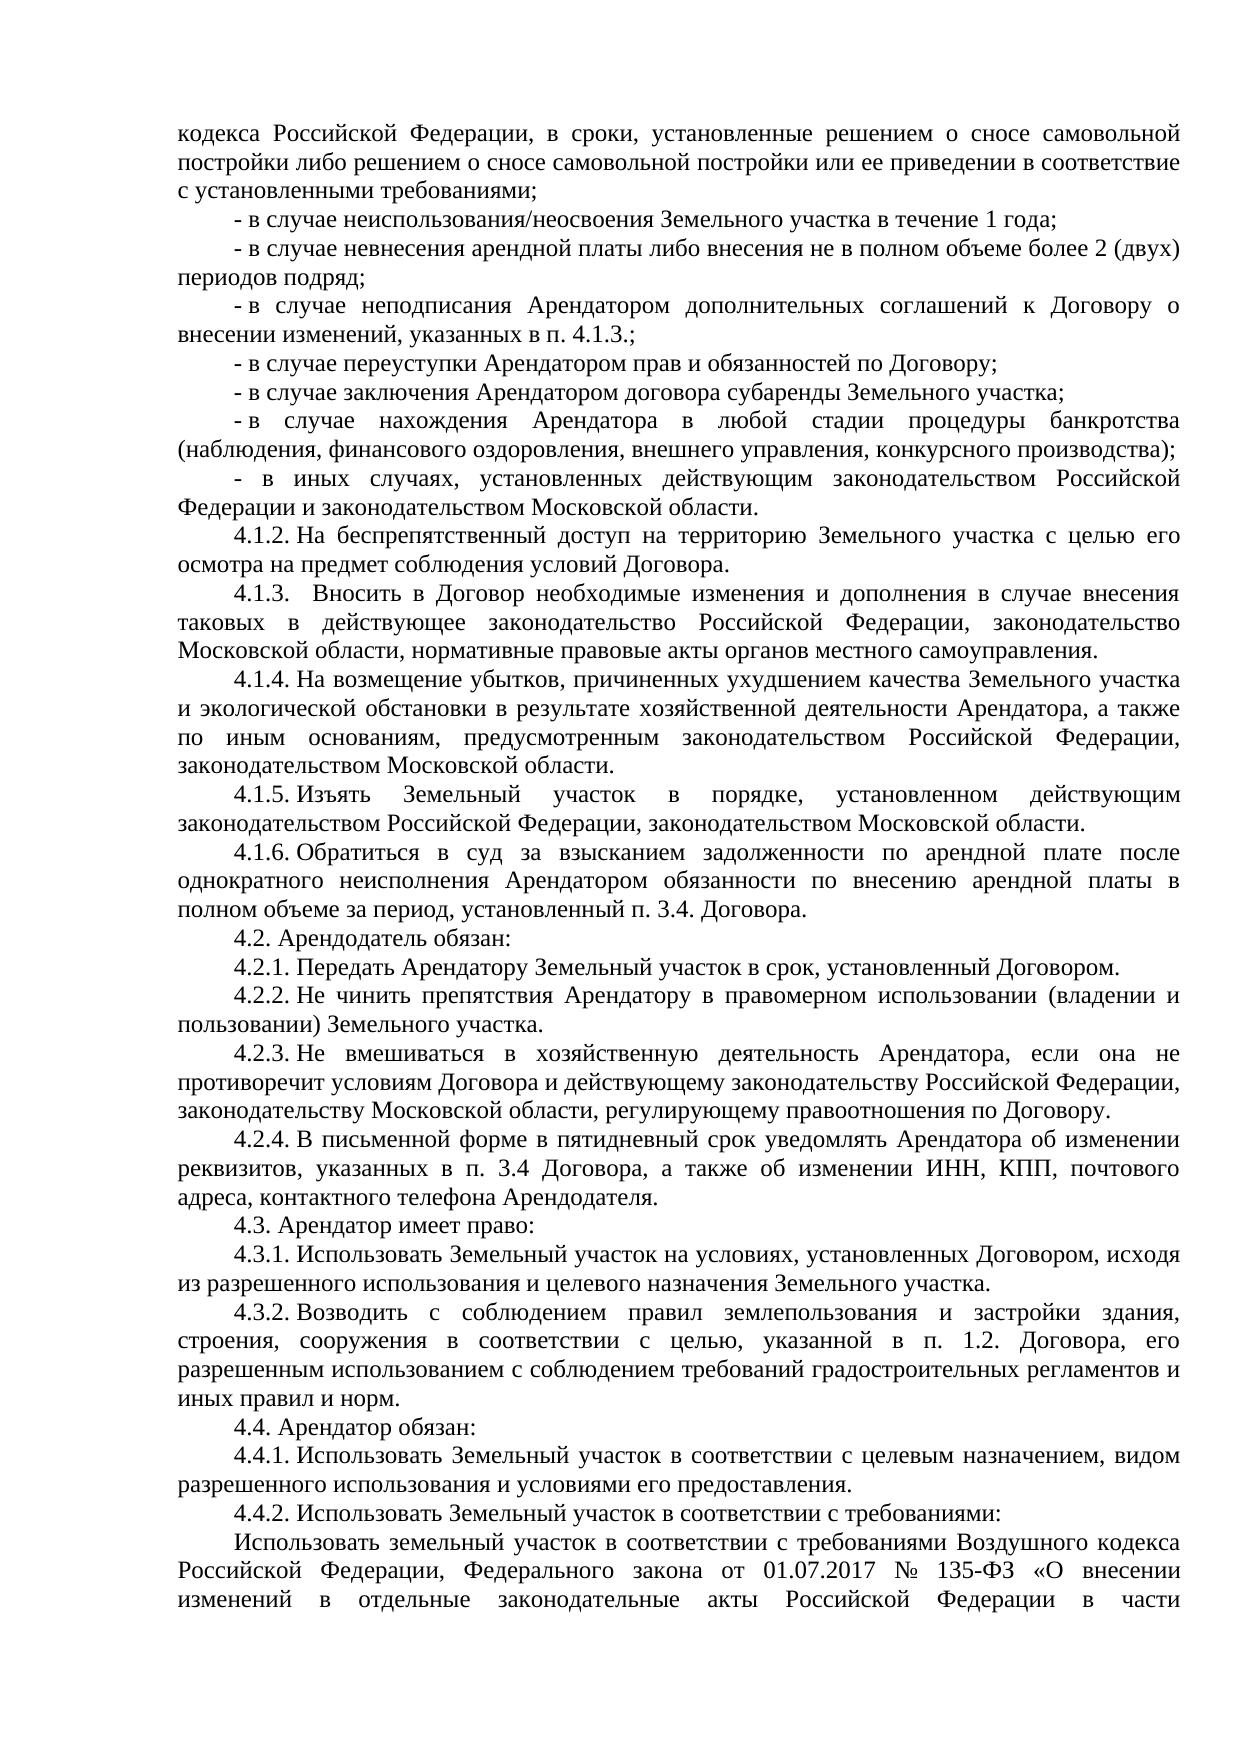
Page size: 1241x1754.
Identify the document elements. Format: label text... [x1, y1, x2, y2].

text 4.1.4. На возмещение убытков, причиненных ухудшением качества Земельного участка и экологической обстановки в результате хозяйственной деятельности Арендатора, а также по иным основаниям, предусмотренным законодательством Российской Федерации, законодательством Московской области. [177, 664, 1181, 779]
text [177, 1527, 1181, 1613]
text 4.1.5. Изъять Земельный участок в порядке, установленном действующим законодательством Российской Федерации, законодательством Московской области. [177, 779, 1181, 837]
text 4.3. Арендатор имеет право: [177, 1211, 1181, 1239]
text 4.2.4. В письменной форме в пятидневный срок уведомлять Арендатора об изменении реквизитов, указанных в п. 3.4 Договора, а также об изменении ИНН, КПП, почтового адреса, контактного телефона Арендодателя. [177, 1124, 1181, 1211]
text - в случае переуступки Арендатором прав и обязанностей по Договору; [177, 348, 1181, 377]
text - в случае неиспользования/неосвоения Земельного участка в течение 1 года; [177, 204, 1181, 233]
text 4.2.3. Не вмешиваться в хозяйственную деятельность Арендатора, если она не противоречит условиям Договора и действующему законодательству Российской Федерации, законодательству Московской области, регулирующему правоотношения по Договору. [177, 1038, 1181, 1124]
text 4.4.1. Использовать Земельный участок в соответствии с целевым назначением, видом разрешенного использования и условиями его предоставления. [177, 1441, 1181, 1498]
text 4.1.2. На беспрепятственный доступ на территорию Земельного участка с целью его осмотра на предмет соблюдения условий Договора. [177, 521, 1181, 578]
text 4.4.2. Использовать Земельный участок в соответствии с требованиями: [177, 1498, 1181, 1527]
text 4.2.2. Не чинить препятствия Арендатору в правомерном использовании (владении и пользовании) Земельного участка. [177, 981, 1181, 1038]
text 4.4. Арендатор обязан: [177, 1412, 1181, 1441]
text 4.3.1. Использовать Земельный участок на условиях, установленных Договором, исходя из разрешенного использования и целевого назначения Земельного участка. [177, 1239, 1181, 1297]
text 4.1.6. Обратиться в суд за взысканием задолженности по арендной плате после однократного неисполнения Арендатором обязанности по внесению арендной платы в полном объеме за период, установленный п. 3.4. Договора. [177, 837, 1181, 923]
text 4.3.2. Возводить с соблюдением правил землепользования и застройки здания, строения, сооружения в соответствии с целью, указанной в п. 1.2. Договора, его разрешенным использованием с соблюдением требований градостроительных регламентов и иных правил и норм. [177, 1297, 1181, 1412]
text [177, 118, 1181, 204]
text 4.2.1. Передать Арендатору Земельный участок в срок, установленный Договором. [177, 952, 1181, 981]
text - в случае нахождения Арендатора в любой стадии процедуры банкротства (наблюдения, финансового оздоровления, внешнего управления, конкурсного производства); [177, 406, 1181, 463]
text - в случае заключения Арендатором договора субаренды Земельного участка; [177, 377, 1181, 406]
text 4.1.3. Вносить в Договор необходимые изменения и дополнения в случае внесения таковых в действующее законодательство Российской Федерации, законодательство Московской области, нормативные правовые акты органов местного самоуправления. [177, 578, 1181, 664]
text - в случае неподписания Арендатором дополнительных соглашений к Договору о внесении изменений, указанных в п. 4.1.3.; [177, 291, 1181, 348]
text 4.2. Арендодатель обязан: [177, 923, 1181, 952]
text - в случае невнесения арендной платы либо внесения не в полном объеме более 2 (двух) периодов подряд; [177, 233, 1181, 291]
text - в иных случаях, установленных действующим законодательством Российской Федерации и законодательством Московской области. [177, 463, 1181, 521]
